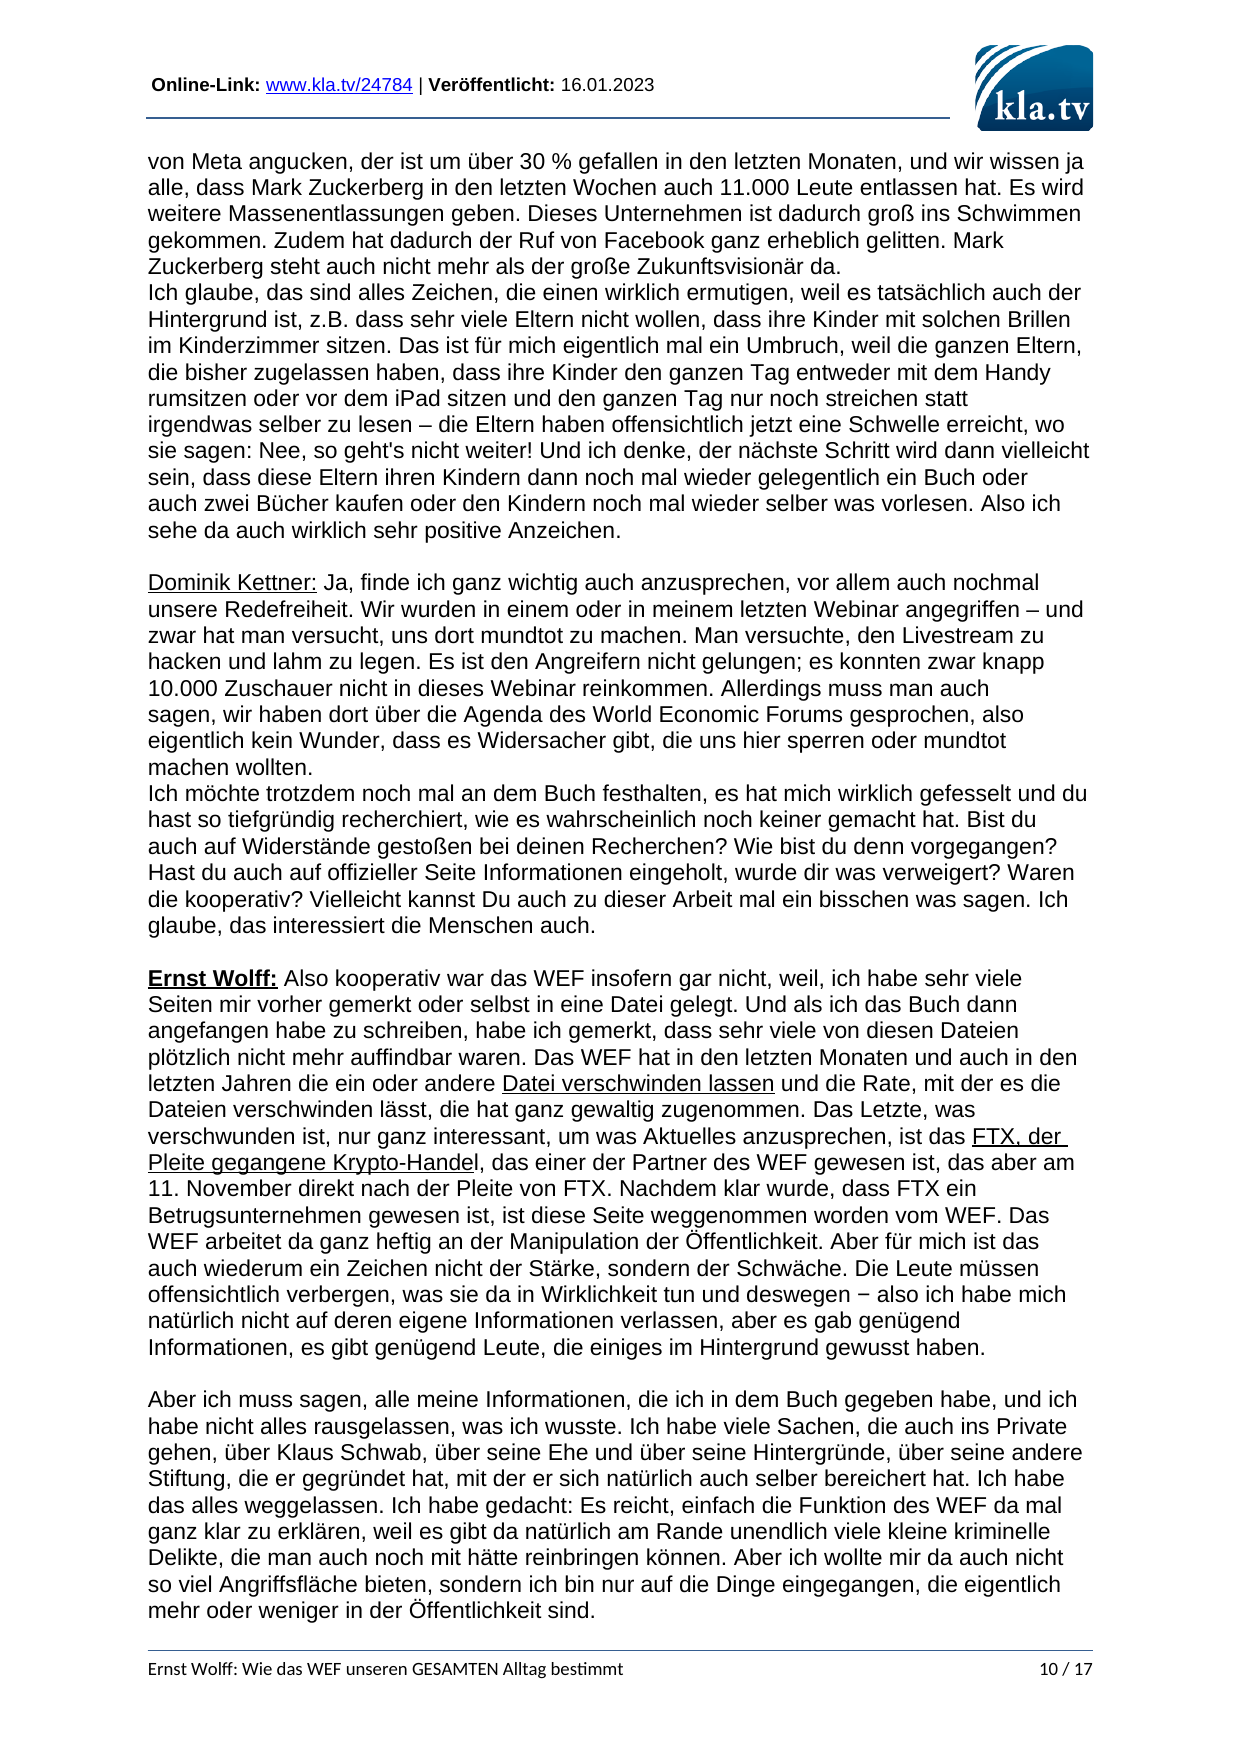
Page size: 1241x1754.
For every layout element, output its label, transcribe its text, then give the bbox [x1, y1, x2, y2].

text sagen, wir haben dort über die Agenda des World Economic Forums gesprochen, also eigentlich kein Wunder, dass es Widersacher gibt, die uns hier sperren oder mundtot machen wollten. [148, 701, 1093, 780]
text Hintergrund ist, z.B. dass sehr viele Eltern nicht wollen, dass ihre Kinder mit solchen Brillen im Kinderzimmer sitzen. Das ist für mich eigentlich mal ein Umbruch, weil die ganzen Eltern, die bisher zugelassen haben, dass ihre Kinder den ganzen Tag entweder mit dem Handy rumsitzen oder vor dem iPad sitzen und den ganzen Tag nur noch streichen statt [148, 306, 1093, 411]
text auch zwei Bücher kaufen oder den Kindern noch mal wieder selber was vorlesen. Also ich sehe da auch wirklich sehr positive Anzeichen. [148, 490, 1093, 543]
text unsere Redefreiheit. Wir wurden in einem oder in meinem letzten Webinar angegriffen – und zwar hat man versucht, uns dort mundtot zu machen. Man versuchte, den Livestream zu hacken und lahm zu legen. Es ist den Angreifern nicht gelungen; es konnten zwar knapp 10.000 Zuschauer nicht in dieses Webinar reinkommen. Allerdings muss man auch [148, 596, 1093, 701]
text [148, 148, 1093, 279]
text Aber ich muss sagen, alle meine Informationen, die ich in dem Buch gegeben habe, und ich habe nicht alles rausgelassen, was ich wusste. Ich habe viele Sachen, die auch ins Private gehen, über Klaus Schwab, über seine Ehe und über seine Hintergründe, über seine andere Stiftung, die er gegründet hat, mit der er sich natürlich auch selber bereichert hat. Ich habe das alles weggelassen. Ich habe gedacht: Es reicht, einfach die Funktion des WEF da mal ganz klar zu erklären, weil es gibt da natürlich am Rande unendlich viele kleine kriminelle Delikte, die man auch noch mit hätte reinbringen können. Aber ich wollte mir da auch nicht so viel Angriffsfläche bieten, sondern ich bin nur auf die Dinge eingegangen, die eigentlich mehr oder weniger in der Öffentlichkeit sind. [148, 1386, 1093, 1623]
text Ich möchte trotzdem noch mal an dem Buch festhalten, es hat mich wirklich gefesselt und du hast so tiefgründig recherchiert, wie es wahrscheinlich noch keiner gemacht hat. Bist du auch auf Widerstände gestoßen bei deinen Recherchen? Wie bist du denn vorgegangen? Hast du auch auf offizieller Seite Informationen eingeholt, wurde dir was verweigert? Waren die kooperativ? Vielleicht kannst Du auch zu dieser Arbeit mal ein bisschen was sagen. Ich glaube, das interessiert die Menschen auch. [148, 780, 1093, 938]
text Ich glaube, das sind alles Zeichen, die einen wirklich ermutigen, weil es tatsächlich auch der [148, 279, 1093, 306]
text Dominik Kettner: Ja, finde ich ganz wichtig auch anzusprechen, vor allem auch nochmal [148, 569, 1093, 596]
text irgendwas selber zu lesen – die Eltern haben offensichtlich jetzt eine Schwelle erreicht, wo sie sagen: Nee, so geht's nicht weiter! Und ich denke, der nächste Schritt wird dann vielleicht sein, dass diese Eltern ihren Kindern dann noch mal wieder gelegentlich ein Buch oder [148, 411, 1093, 490]
text Ernst Wolff: Also kooperativ war das WEF insofern gar nicht, weil, ich habe sehr viele Seiten mir vorher gemerkt oder selbst in eine Datei gelegt. Und als ich das Buch dann angefangen habe zu schreiben, habe ich gemerkt, dass sehr viele von diesen Dateien plötzlich nicht mehr auffindbar waren. Das WEF hat in den letzten Monaten und auch in den letzten Jahren die ein oder andere Datei verschwinden lassen und die Rate, mit der es die Dateien verschwinden lässt, die hat ganz gewaltig zugenommen. Das Letzte, was verschwunden ist, nur ganz interessant, um was Aktuelles anzusprechen, ist das FTX, der Pleite gegangene Krypto-Handel, das einer der Partner des WEF gewesen ist, das aber am 11. November direkt nach der Pleite von FTX. Nachdem klar wurde, dass FTX ein Betrugsunternehmen gewesen ist, ist diese Seite weggenommen worden vom WEF. Das WEF arbeitet da ganz heftig an der Manipulation der Öffentlichkeit. Aber für mich ist das auch wiederum ein Zeichen nicht der Stärke, sondern der Schwäche. Die Leute müssen offensichtlich verbergen, was sie da in Wirklichkeit tun und deswegen − also ich habe mich natürlich nicht auf deren eigene Informationen verlassen, aber es gab genügend Informationen, es gibt genügend Leute, die einiges im Hintergrund gewusst haben. [148, 964, 1093, 1360]
